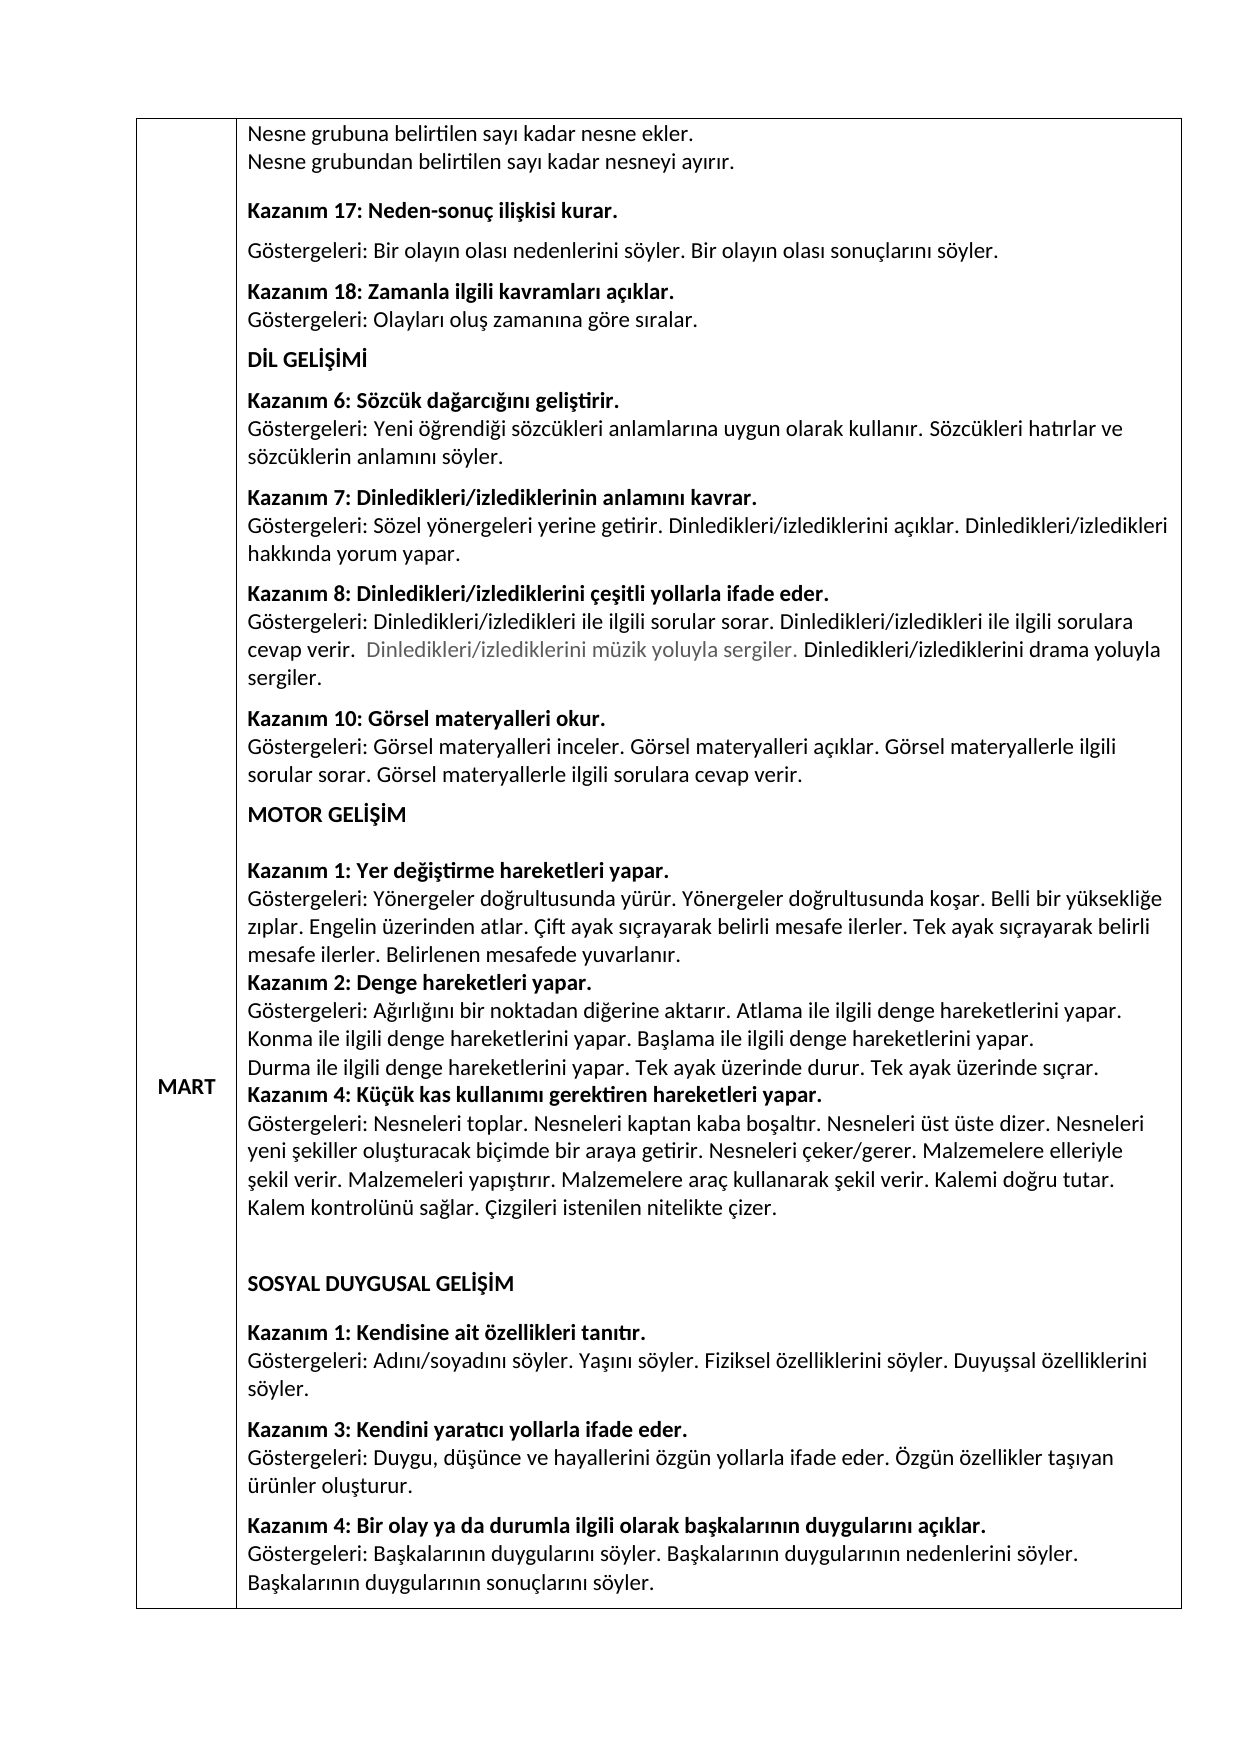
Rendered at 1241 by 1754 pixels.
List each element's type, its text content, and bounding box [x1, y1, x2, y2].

table_cell MART MART MART [137, 119, 236, 1608]
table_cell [237, 119, 1181, 1608]
